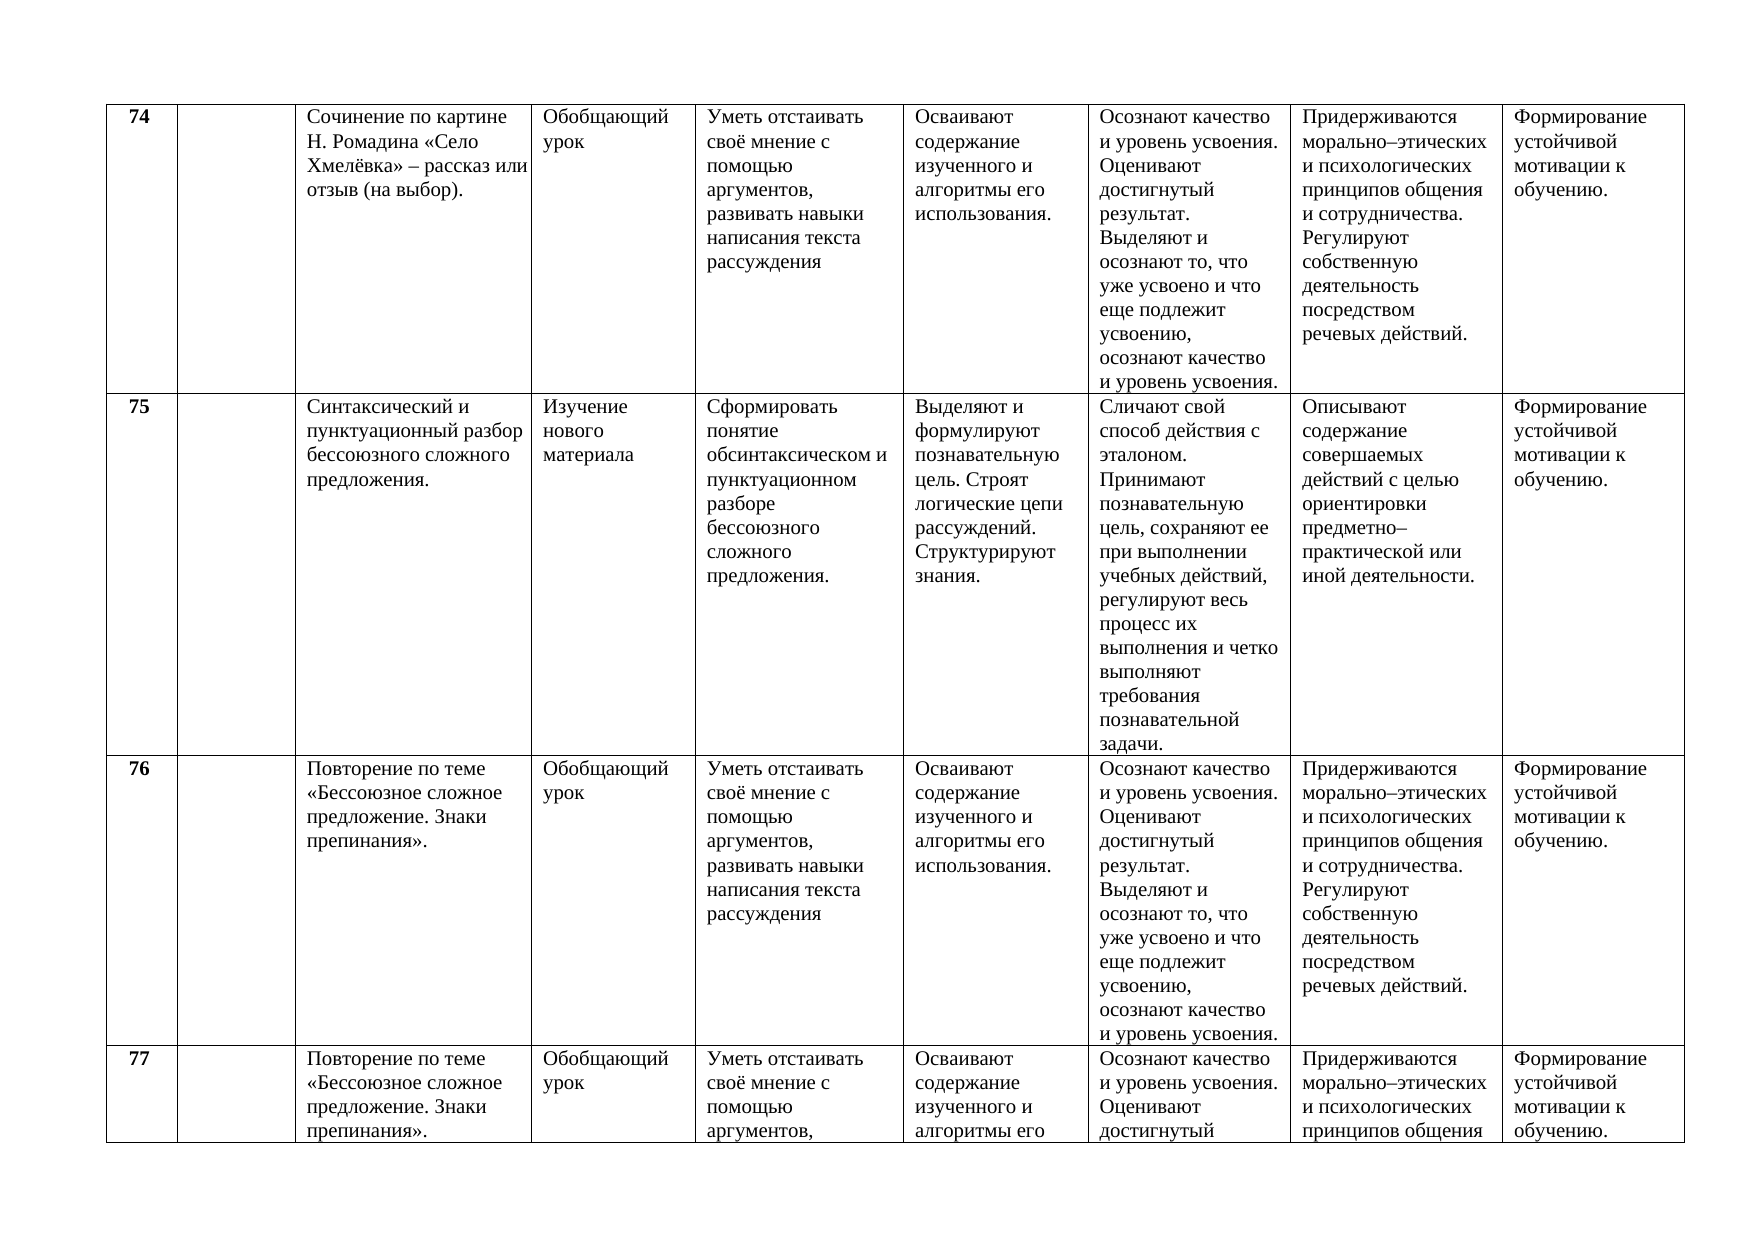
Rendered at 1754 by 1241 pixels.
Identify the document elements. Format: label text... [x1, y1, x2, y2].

table_cell Формирование устойчивой мотивации к обучению. [1503, 756, 1684, 1045]
table_cell 77 [107, 1046, 177, 1142]
table_cell Сличают свой способ действия с эталоном. Принимают познавательную цель, сохраняют ее при выполнении учебных действий, регулируют весь процесс их выполнения и четко выполняют требования познавательной задачи. [1089, 394, 1290, 755]
table_cell Выделяют и формулируют познавательную цель. Строят логические цепи рассуждений. Структурируют знания. [904, 394, 1088, 755]
table_cell Осваивают содержание изученного и алгоритмы его использования. [904, 756, 1088, 1045]
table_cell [904, 1046, 1088, 1142]
table_cell 74 [107, 105, 177, 393]
table_cell [178, 756, 295, 1045]
table_cell Уметь отстаивать своё мнение с помощью аргументов, развивать навыки написания текста рассуждения [696, 105, 903, 393]
table_cell Обобщающий урок [532, 756, 695, 1045]
table_cell Описывают содержание совершаемых действий с целью ориентировки предметно–практической или иной деятельности. [1291, 394, 1502, 755]
table_cell Сформировать понятие обсинтаксическом и пунктуационном разборе бессоюзного сложного предложения. [696, 394, 903, 755]
table_cell Повторение по теме «Бессоюзное сложное предложение. Знаки препинания». [296, 756, 531, 1045]
table_cell Уметь отстаивать своё мнение с помощью аргументов, развивать навыки написания текста рассуждения [696, 756, 903, 1045]
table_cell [696, 1046, 903, 1142]
table_cell 76 [107, 756, 177, 1045]
table_cell Синтаксический и пунктуационный разбор бессоюзного сложного предложения. [296, 394, 531, 755]
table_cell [1503, 1046, 1684, 1142]
table_cell Обобщающий урок [532, 1046, 695, 1142]
table_cell Формирование устойчивой мотивации к обучению. [1503, 105, 1684, 393]
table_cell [296, 1046, 531, 1142]
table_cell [1291, 1046, 1502, 1142]
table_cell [1089, 1046, 1290, 1142]
table_cell [178, 394, 295, 755]
table_cell Осваивают содержание изученного и алгоритмы его использования. [904, 105, 1088, 393]
table_cell Сочинение по картине Н. Ромадина «Село Хмелёвка» – рассказ или отзыв (на выбор). [296, 105, 531, 393]
table_cell Изучение нового материала [532, 394, 695, 755]
table_cell [178, 105, 295, 393]
table_cell Обобщающий урок [532, 105, 695, 393]
table_cell 75 [107, 394, 177, 755]
table_cell [178, 1046, 295, 1142]
table_cell Формирование устойчивой мотивации к обучению. [1503, 394, 1684, 755]
